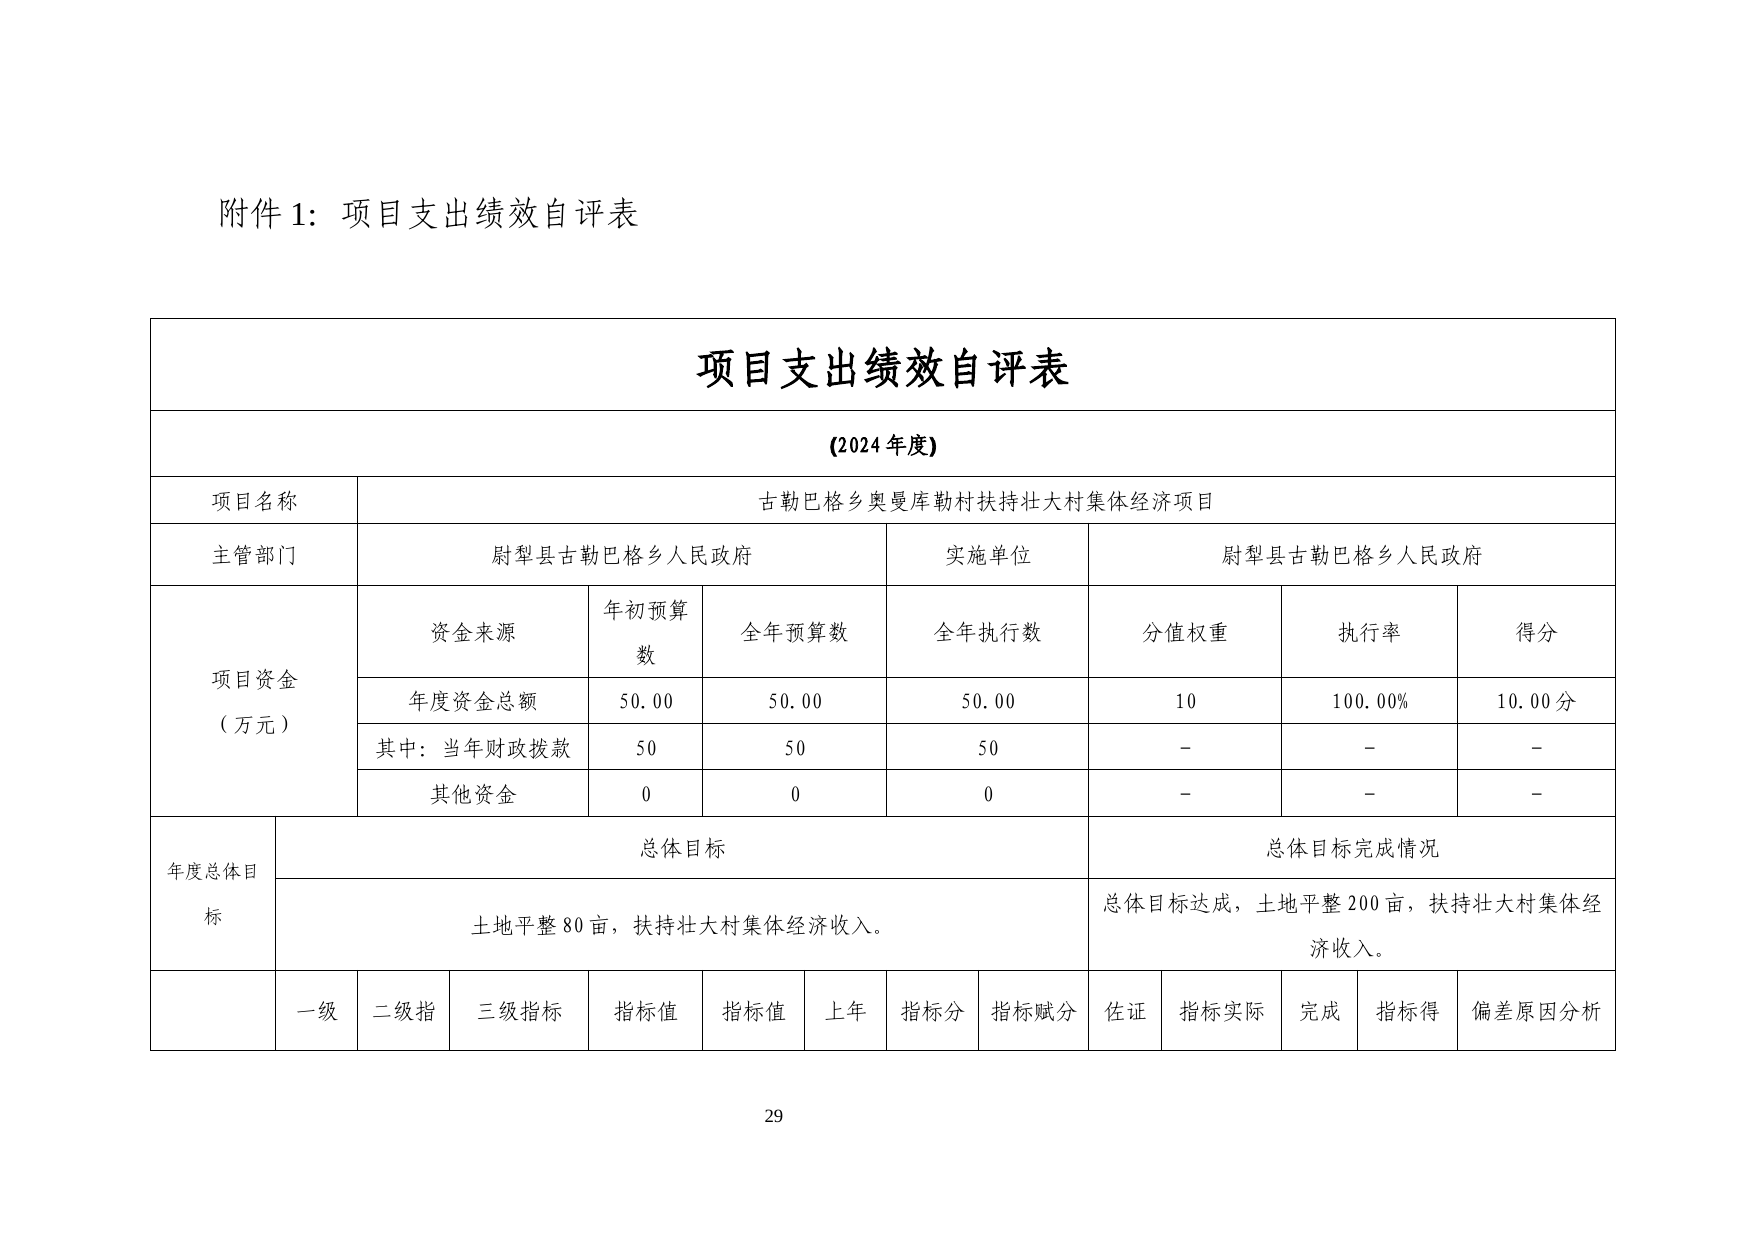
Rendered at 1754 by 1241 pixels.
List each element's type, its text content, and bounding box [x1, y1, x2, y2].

table_cell 年度总体目标 [151, 817, 275, 970]
table_cell 50 [887, 724, 1088, 769]
table_cell - [1458, 770, 1615, 816]
table_cell 完成率 [1282, 971, 1357, 1049]
table_cell (2024年度) [151, 411, 1615, 476]
table_cell 指标得分 [1358, 971, 1457, 1049]
table_cell 主管部门 [151, 524, 357, 585]
table_cell 偏差原因分析及改进措施 [1458, 971, 1615, 1049]
table_cell 50.00 [589, 678, 702, 723]
table_cell 10 [1089, 678, 1281, 723]
table_header 项目支出绩效自评表 [151, 319, 1615, 410]
table_cell 指标分值权重 [887, 971, 978, 1049]
table_cell 实施单位 [887, 524, 1088, 585]
table_cell 项目名称 [151, 477, 357, 522]
table_cell 二级指标 [358, 971, 449, 1049]
table_cell 尉犁县古勒巴格乡人民政府 [1089, 524, 1615, 585]
table_cell 其中：当年财政拨款 [358, 724, 588, 769]
table_cell 一级指标 [276, 971, 357, 1049]
table_cell - [1282, 724, 1457, 769]
table_cell 尉犁县古勒巴格乡人民政府 [358, 524, 886, 585]
table_cell 总体目标达成，土地平整200亩，扶持壮大村集体经济收入。 [1089, 879, 1615, 970]
table_cell 指标值 [589, 971, 702, 1049]
table_cell 10.00分 [1458, 678, 1615, 723]
table_cell 三级指标 [450, 971, 588, 1049]
table_cell 其他资金 [358, 770, 588, 816]
text 附件1：项目支出绩效自评表 [150, 189, 1604, 235]
table_cell 总体目标 [276, 817, 1088, 878]
table_cell 总体目标完成情况 [1089, 817, 1615, 878]
table_cell 上年完成值 [805, 971, 886, 1049]
table_cell 全年执行数 [887, 586, 1088, 677]
table_cell 得分 [1458, 586, 1615, 677]
table_cell - [1089, 724, 1281, 769]
table_cell 指标赋分规则 [979, 971, 1088, 1049]
table_cell 土地平整80亩，扶持壮大村集体经济收入。 [276, 879, 1088, 970]
table_cell 资金来源 [358, 586, 588, 677]
table_cell 全年预算数 [703, 586, 886, 677]
table_cell 50 [589, 724, 702, 769]
table_cell 100.00% [1282, 678, 1457, 723]
table_cell 50.00 [887, 678, 1088, 723]
table_cell [151, 971, 275, 1049]
table_cell 0 [703, 770, 886, 816]
table_cell 分值权重 [1089, 586, 1281, 677]
table_cell 50 [703, 724, 886, 769]
table_cell 0 [887, 770, 1088, 816]
table_cell - [1458, 724, 1615, 769]
table_cell 年度资金总额 [358, 678, 588, 723]
table_cell 执行率 [1282, 586, 1457, 677]
table_cell 佐证资料 [1089, 971, 1161, 1049]
table_cell 50.00 [703, 678, 886, 723]
table_cell 0 [589, 770, 702, 816]
table_cell 古勒巴格乡奥曼库勒村扶持壮大村集体经济项目 [358, 477, 1615, 522]
table_cell - [1282, 770, 1457, 816]
table_cell 指标实际完成值 [1162, 971, 1281, 1049]
table_cell 年初预算数 [589, 586, 702, 677]
table_cell - [1089, 770, 1281, 816]
table_cell 项目资金 （万元） [151, 586, 357, 816]
table_cell 指标值设置依据 [703, 971, 804, 1049]
